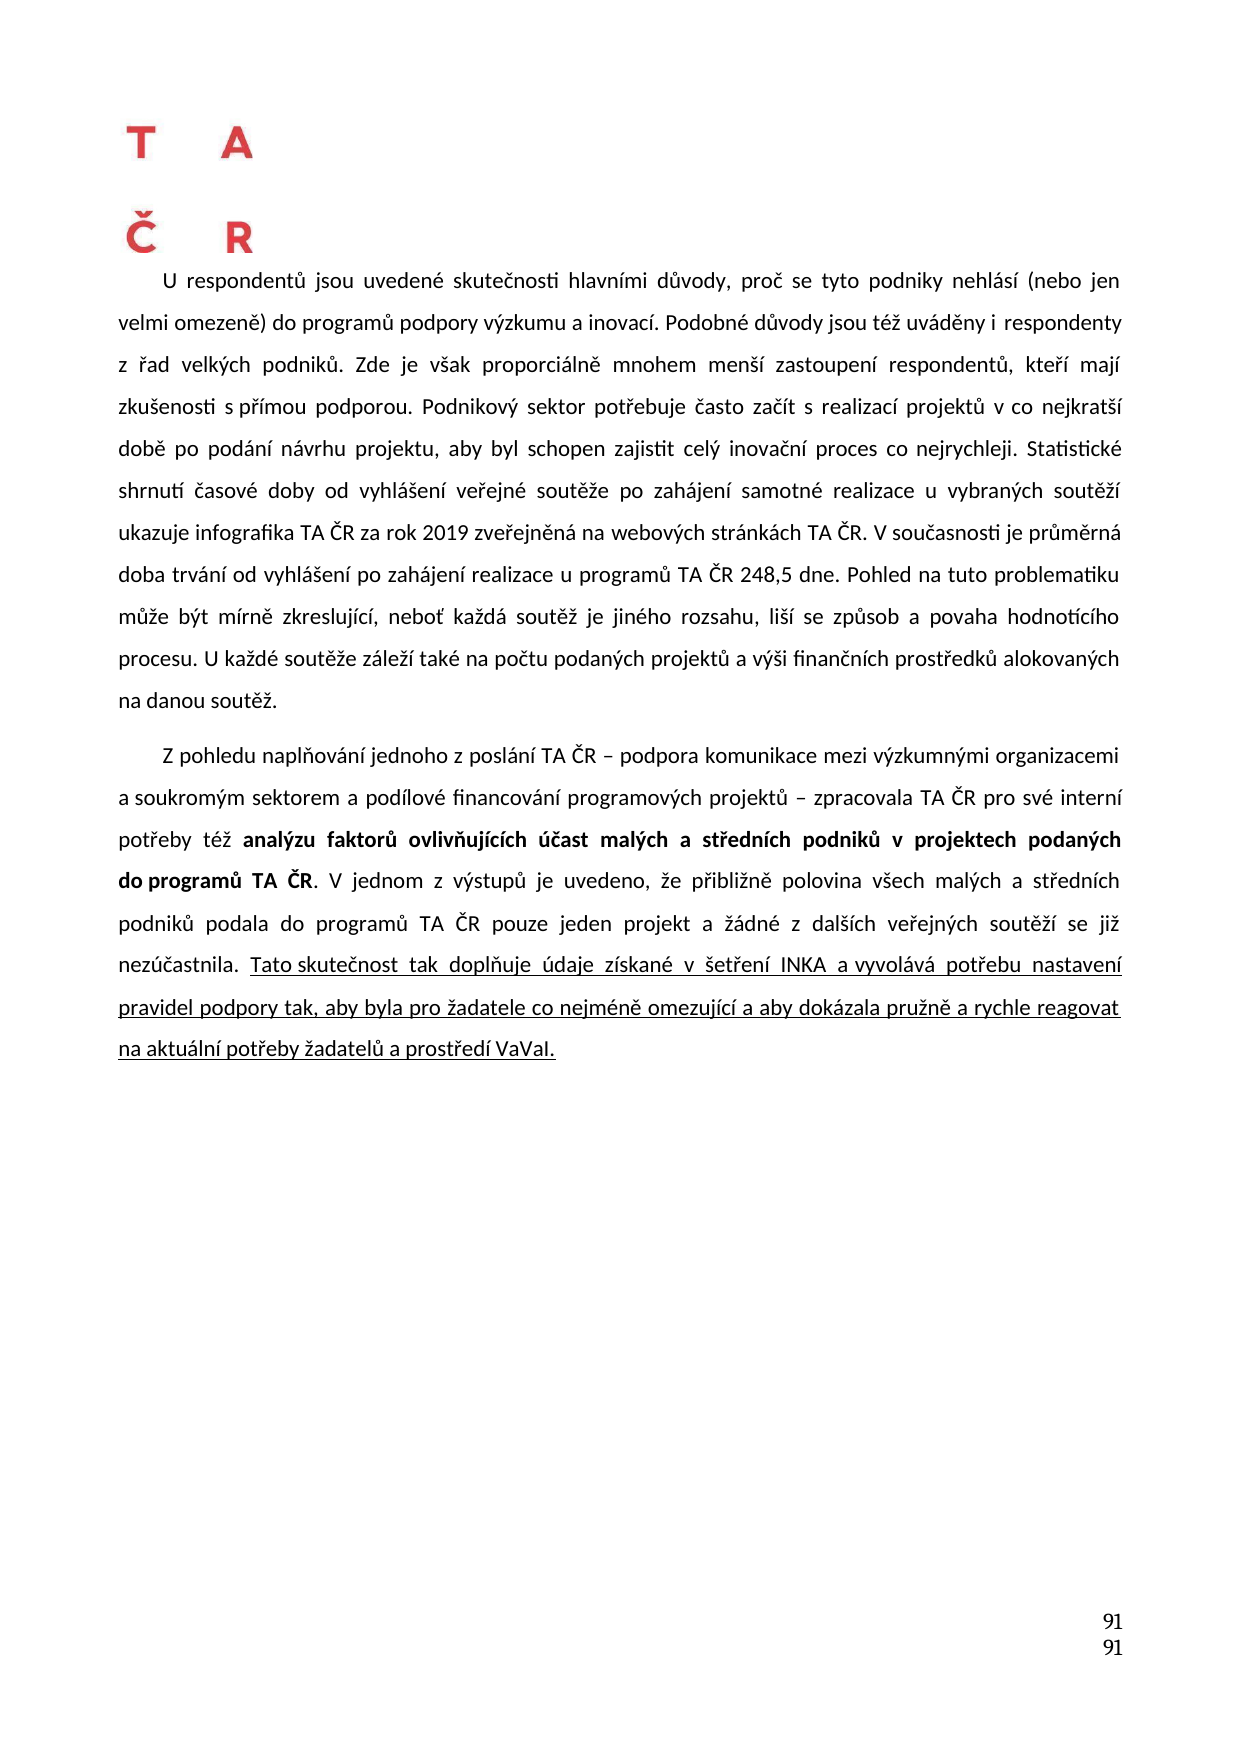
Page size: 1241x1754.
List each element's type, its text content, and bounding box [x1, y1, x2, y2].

text U respondentů jsou uvedené skutečnosti hlavními důvody, proč se tyto podniky nehlásí (nebo jen velmi omezeně) do programů podpory výzkumu a inovací. Podobné důvody jsou též uváděny i respondenty z řad velkých podniků. Zde je však proporciálně mnohem menší zastoupení respondentů, kteří mají zkušenosti s přímou podporou. Podnikový sektor potřebuje často začít s realizací projektů v co nejkratší době po podání návrhu projektu, aby byl schopen zajistit celý inovační proces co nejrychleji. Statistické shrnutí časové doby od vyhlášení veřejné soutěže po zahájení samotné realizace u vybraných soutěží ukazuje infografika TA ČR za rok 2019 zveřejněná na webových stránkách TA ČR. V současnosti je průměrná doba trvání od vyhlášení po zahájení realizace u programů TA ČR 248,5 dne. Pohled na tuto problematiku může být mírně zkreslující, neboť každá soutěž je jiného rozsahu, liší se způsob a povaha hodnotícího procesu. U každé soutěže záleží také na počtu podaných projektů a výši finančních prostředků alokovaných na danou soutěž. [118, 214, 1122, 714]
text Z pohledu naplňování jednoho z poslání TA ČR – podpora komunikace mezi výzkumnými organizacemi a soukromým sektorem a podílové financování programových projektů – zpracovala TA ČR pro své interní potřeby též analýzu faktorů ovlivňujících účast malých a středních podniků v projektech podaných do programů TA ČR. V jednom z výstupů je uvedeno, že přibližně polovina všech malých a středních podniků podala do programů TA ČR pouze jeden projekt a žádné z dalších veřejných soutěží se již nezúčastnila. Tato skutečnost tak doplňuje údaje získané v šetření INKA a vyvolává potřebu nastavení pravidel podpory tak, aby byla pro žadatele co nejméně omezující a aby dokázala pružně a rychle reagovat na aktuální potřeby žadatelů a prostředí VaVaI. [118, 741, 1122, 1063]
picture [0, 0, 253, 253]
